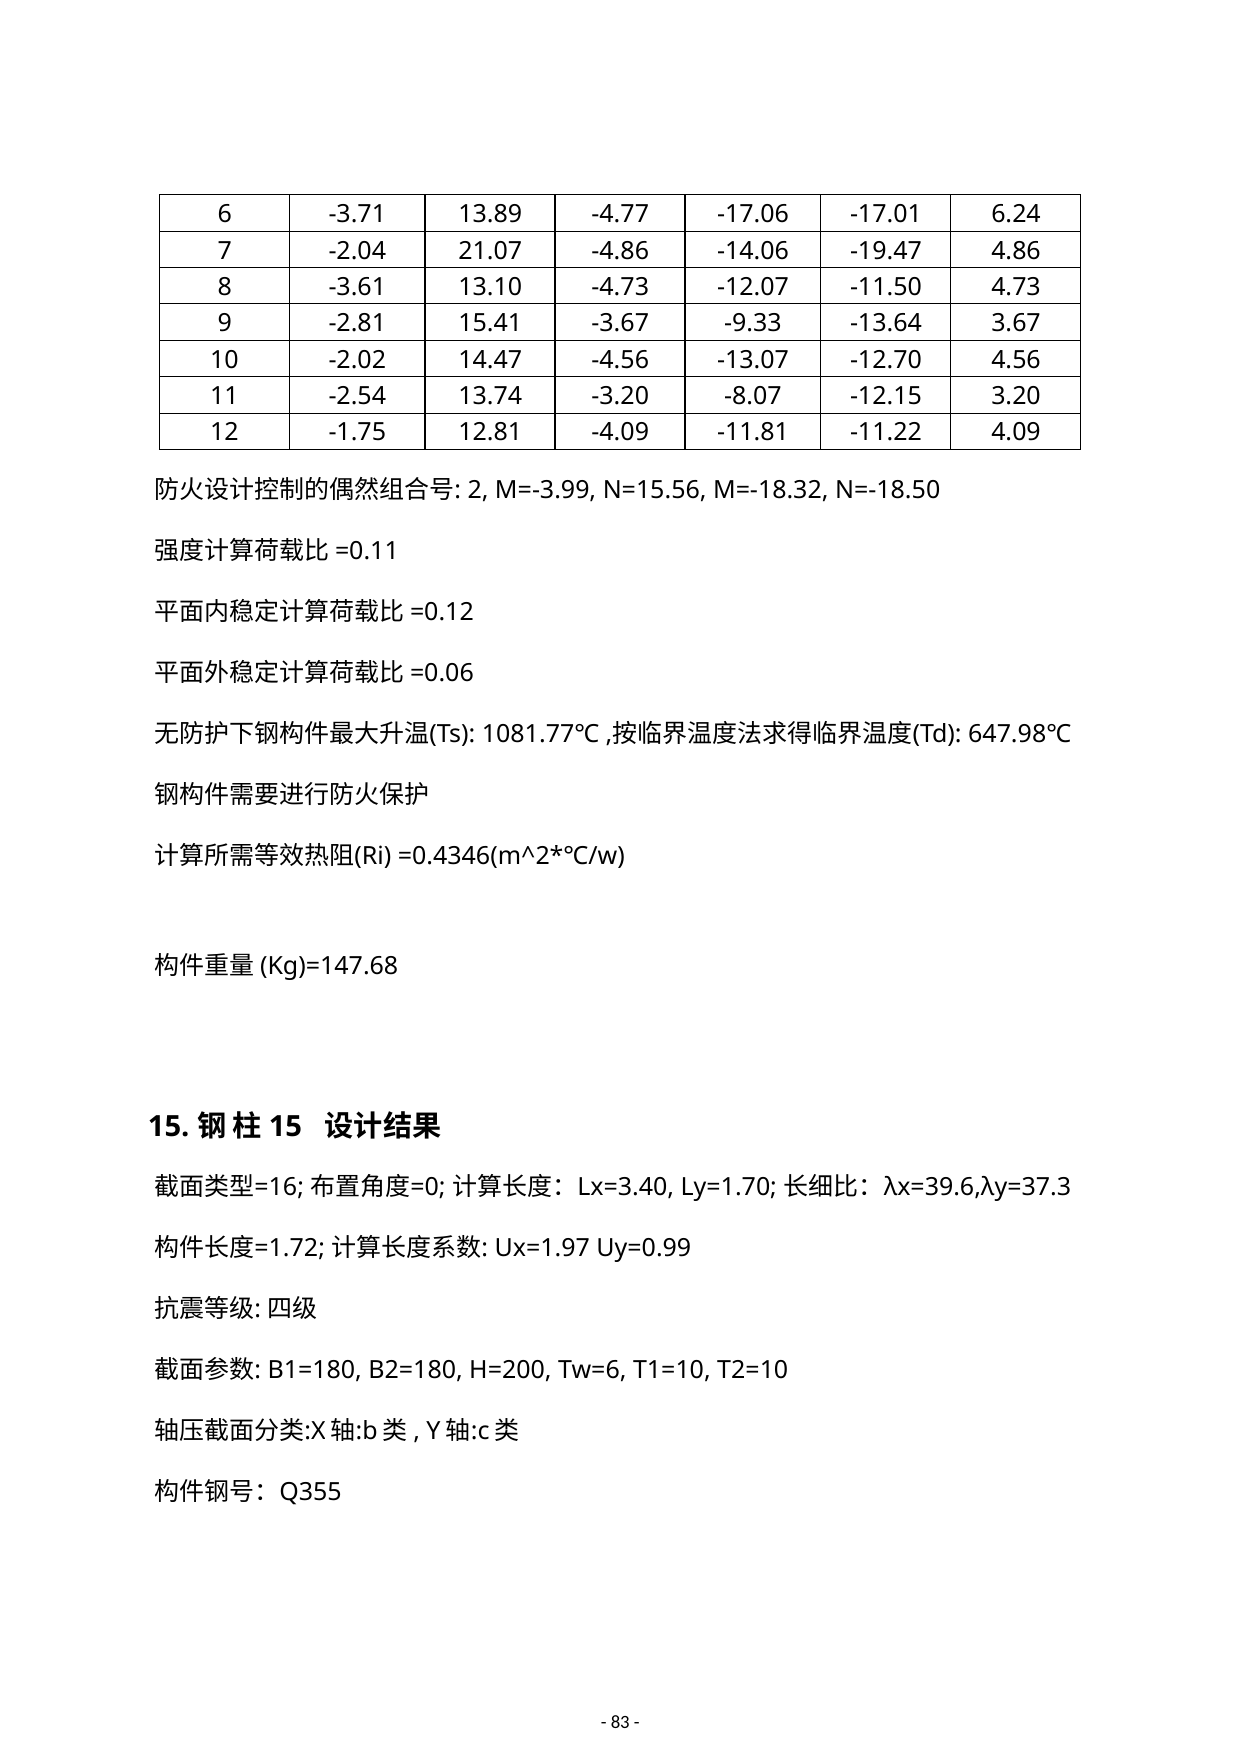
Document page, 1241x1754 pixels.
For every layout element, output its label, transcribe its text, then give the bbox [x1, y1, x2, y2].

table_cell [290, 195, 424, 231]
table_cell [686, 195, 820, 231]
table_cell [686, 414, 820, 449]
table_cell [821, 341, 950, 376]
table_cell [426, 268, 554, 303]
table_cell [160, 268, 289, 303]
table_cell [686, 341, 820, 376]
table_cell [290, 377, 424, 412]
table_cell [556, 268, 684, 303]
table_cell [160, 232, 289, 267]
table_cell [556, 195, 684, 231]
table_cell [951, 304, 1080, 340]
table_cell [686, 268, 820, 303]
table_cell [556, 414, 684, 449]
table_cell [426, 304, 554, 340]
text 无防护下钢构件最大升温(Ts): 1081.77℃ ,按临界温度法求得临界温度(Td): 647.98℃ [148, 708, 1093, 755]
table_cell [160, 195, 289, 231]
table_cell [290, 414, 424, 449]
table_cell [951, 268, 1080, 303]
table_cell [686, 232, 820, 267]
text 构件钢号：Q355 [148, 1466, 1093, 1513]
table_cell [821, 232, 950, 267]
text 截面类型=16; 布置角度=0; 计算长度：Lx=3.40, Ly=1.70; 长细比：λx=39.6,λy=37.3 [148, 1161, 1093, 1208]
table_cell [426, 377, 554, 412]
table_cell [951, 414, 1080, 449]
text 平面外稳定计算荷载比 =0.06 [148, 647, 1093, 694]
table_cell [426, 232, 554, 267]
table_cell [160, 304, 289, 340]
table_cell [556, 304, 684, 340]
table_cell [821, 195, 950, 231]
text 防火设计控制的偶然组合号: 2, M=-3.99, N=15.56, M=-18.32, N=-18.50 [148, 464, 1093, 511]
text 构件重量 (Kg)=147.68 [148, 940, 1093, 987]
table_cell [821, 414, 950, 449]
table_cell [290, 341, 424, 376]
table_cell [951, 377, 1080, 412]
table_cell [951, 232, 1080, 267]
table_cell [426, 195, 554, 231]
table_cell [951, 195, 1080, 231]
text 强度计算荷载比 =0.11 [148, 525, 1093, 572]
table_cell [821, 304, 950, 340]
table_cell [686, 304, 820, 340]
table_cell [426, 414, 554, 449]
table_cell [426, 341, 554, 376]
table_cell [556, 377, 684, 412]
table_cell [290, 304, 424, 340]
text 15. 钢 柱 15 设计结果 [148, 1100, 1093, 1147]
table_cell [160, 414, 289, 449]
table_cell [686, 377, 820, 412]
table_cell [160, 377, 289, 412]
text 轴压截面分类:X轴:b类 , Y轴:c类 [148, 1405, 1093, 1452]
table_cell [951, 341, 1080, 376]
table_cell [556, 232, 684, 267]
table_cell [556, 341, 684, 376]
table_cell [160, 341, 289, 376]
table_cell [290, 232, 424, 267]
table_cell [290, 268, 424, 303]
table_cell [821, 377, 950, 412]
text 构件长度=1.72; 计算长度系数: Ux=1.97 Uy=0.99 [148, 1222, 1093, 1269]
text 抗震等级: 四级 [148, 1283, 1093, 1330]
text 计算所需等效热阻(Ri) =0.4346(m^2*℃/w) [148, 830, 1093, 877]
text 平面内稳定计算荷载比 =0.12 [148, 586, 1093, 633]
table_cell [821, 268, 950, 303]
text 钢构件需要进行防火保护 [148, 769, 1093, 816]
text 截面参数: B1=180, B2=180, H=200, Tw=6, T1=10, T2=10 [148, 1344, 1093, 1391]
